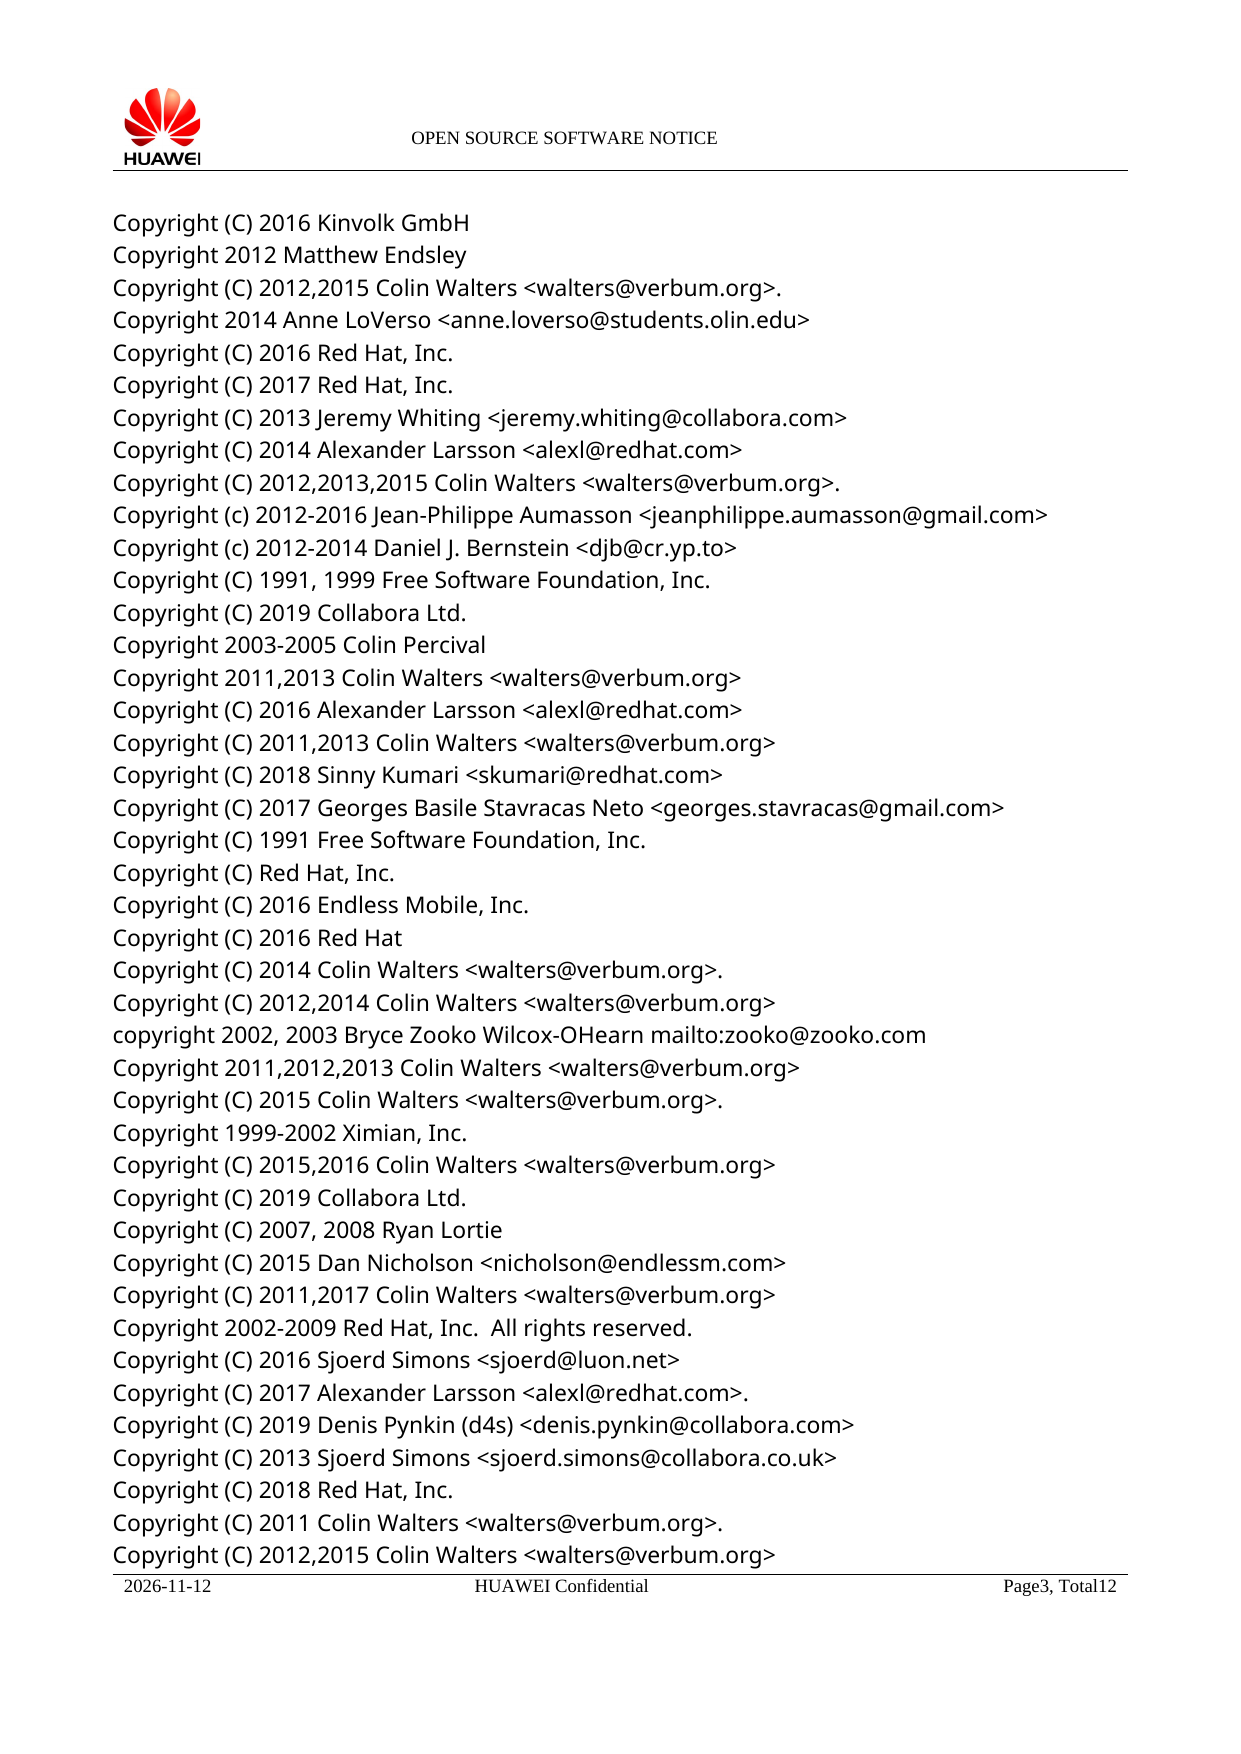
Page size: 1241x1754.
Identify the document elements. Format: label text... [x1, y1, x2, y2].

picture [124, 88, 201, 165]
